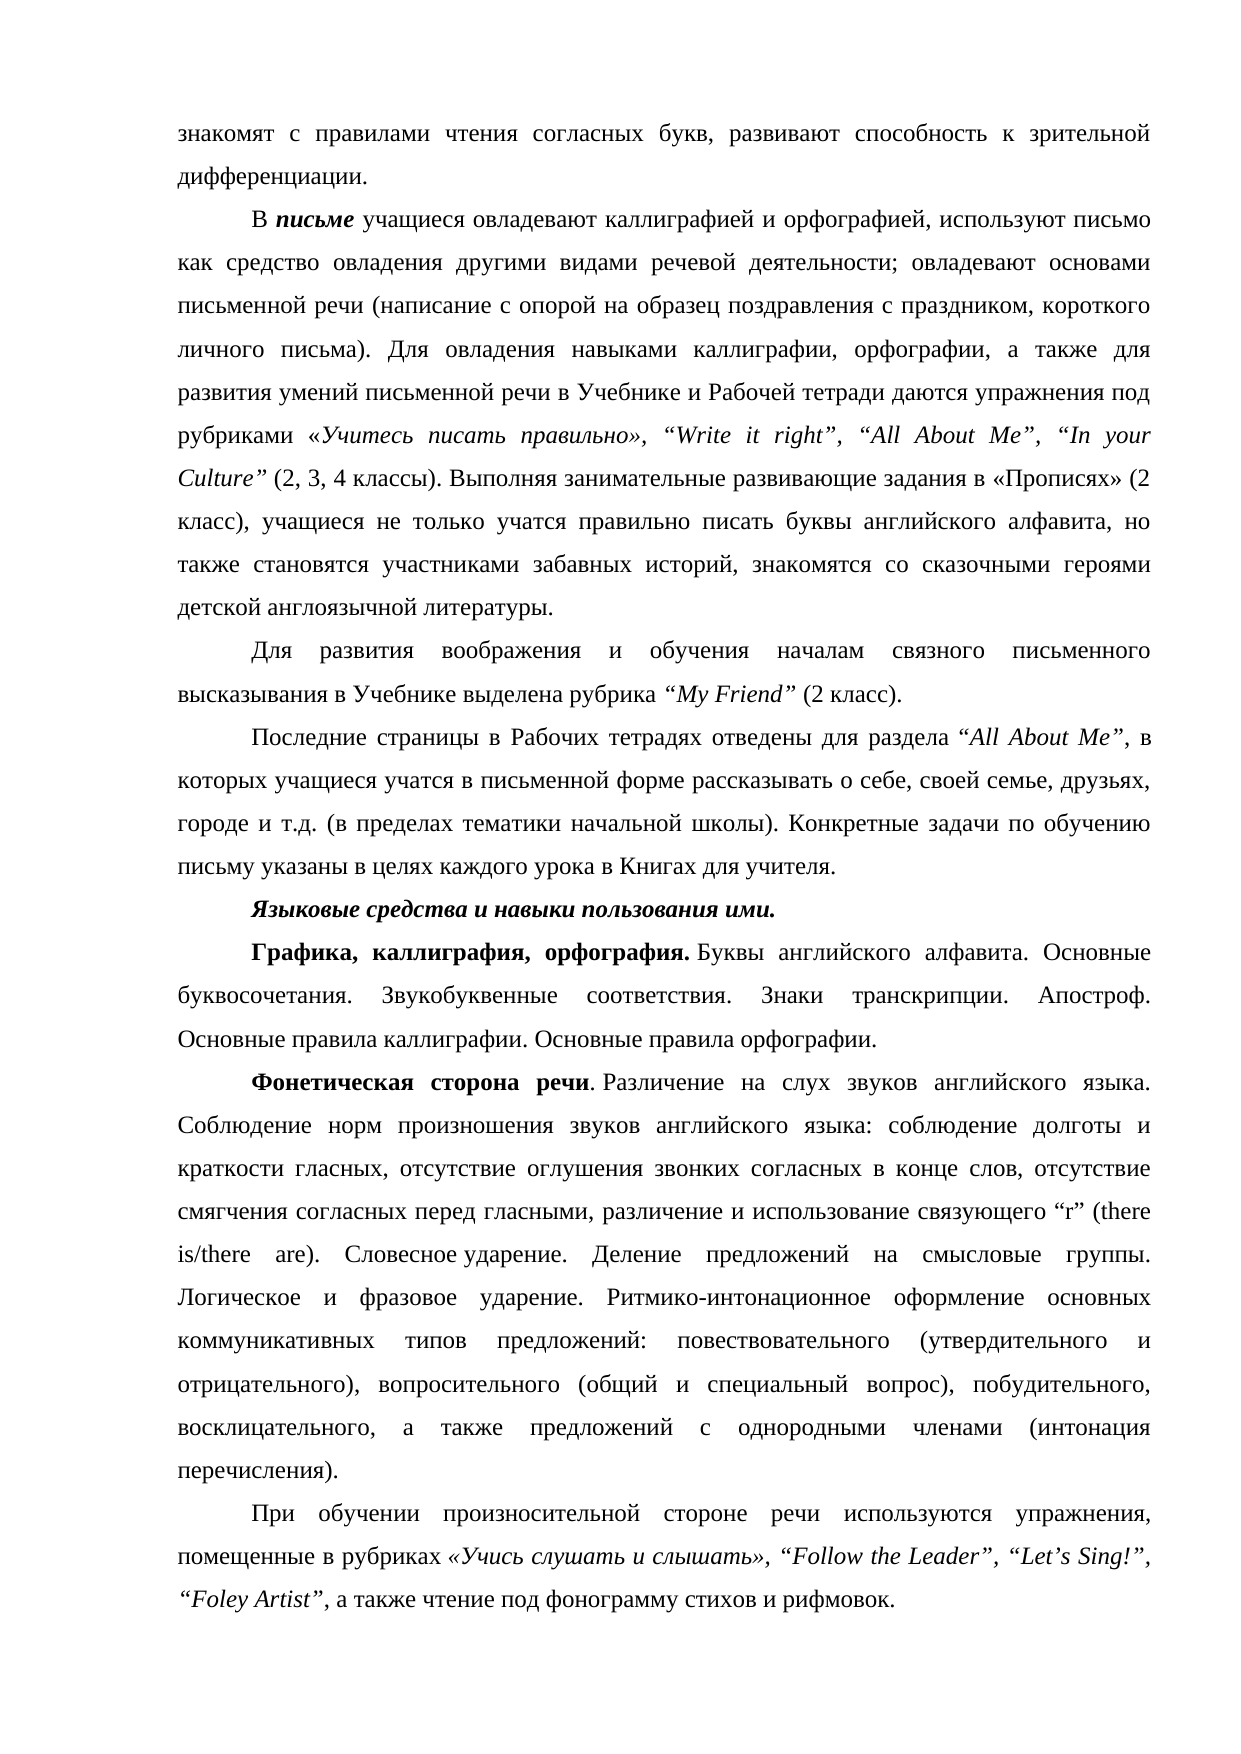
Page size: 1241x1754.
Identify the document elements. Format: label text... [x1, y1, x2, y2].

text В письме учащиеся овладевают каллиграфией и орфографией, используют письмо как средство овладения другими видами речевой деятельности; овладевают основами письменной речи (написание с опорой на образец поздравления с праздником, короткого личного письма). Для овладения навыками каллиграфии, орфографии, а также для развития умений письменной речи в Учебнике и Рабочей тетради даются упражнения под рубриками «Учитесь писать правильно», “Write it right”, “All About Me”, “In your Culture” (2, 3, 4 классы). Выполняя занимательные развивающие задания в «Прописях» (2 класс), учащиеся не только учатся правильно писать буквы английского алфавита, но также становятся участниками забавных историй, знакомятся со сказочными героями детской англоязычной литературы. [177, 204, 1152, 621]
text При обучении произносительной стороне речи используются упражнения, помещенные в рубриках «Учись слушать и слышать», “Follow the Leader”, “Let’s Sing!”, “Foley Artist”, а также чтение под фонограмму стихов и рифмовок. [177, 1498, 1152, 1613]
text Графика, каллиграфия, орфография. Буквы английского алфавита. Основные буквосочетания. Звукобуквенные соответствия. Знаки транскрипции. Апостроф. Основные правила каллиграфии. Основные правила орфографии. [177, 937, 1152, 1052]
text Последние страницы в Рабочих тетрадях отведены для раздела “All About Me”, в которых учащиеся учатся в письменной форме рассказывать о себе, своей семье, друзьях, городе и т.д. (в пределах тематики начальной школы). Конкретные задачи по обучению письму указаны в целях каждого урока в Книгах для учителя. [177, 722, 1152, 880]
text Для развития воображения и обучения началам связного письменного высказывания в Учебнике выделена рубрика “My Friend” (2 класс). [177, 636, 1152, 707]
text Языковые средства и навыки пользования ими. [177, 894, 1152, 923]
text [177, 118, 1152, 190]
text Фонетическая сторона речи. Различение на слух звуков английского языка. Соблюдение норм произношения звуков английского языка: соблюдение долготы и краткости гласных, отсутствие оглушения звонких согласных в конце слов, отсутствие смягчения согласных перед гласными, различение и использование связующего “r” (there is/there are). Словесное ударение. Деление предложений на смысловые группы. Логическое и фразовое ударение. Ритмико-интонационное оформление основных коммуникативных типов предложений: повествовательного (утвердительного и отрицательного), вопросительного (общий и специальный вопрос), побудительного, восклицательного, а также предложений с однородными членами (интонация перечисления). [177, 1067, 1152, 1484]
